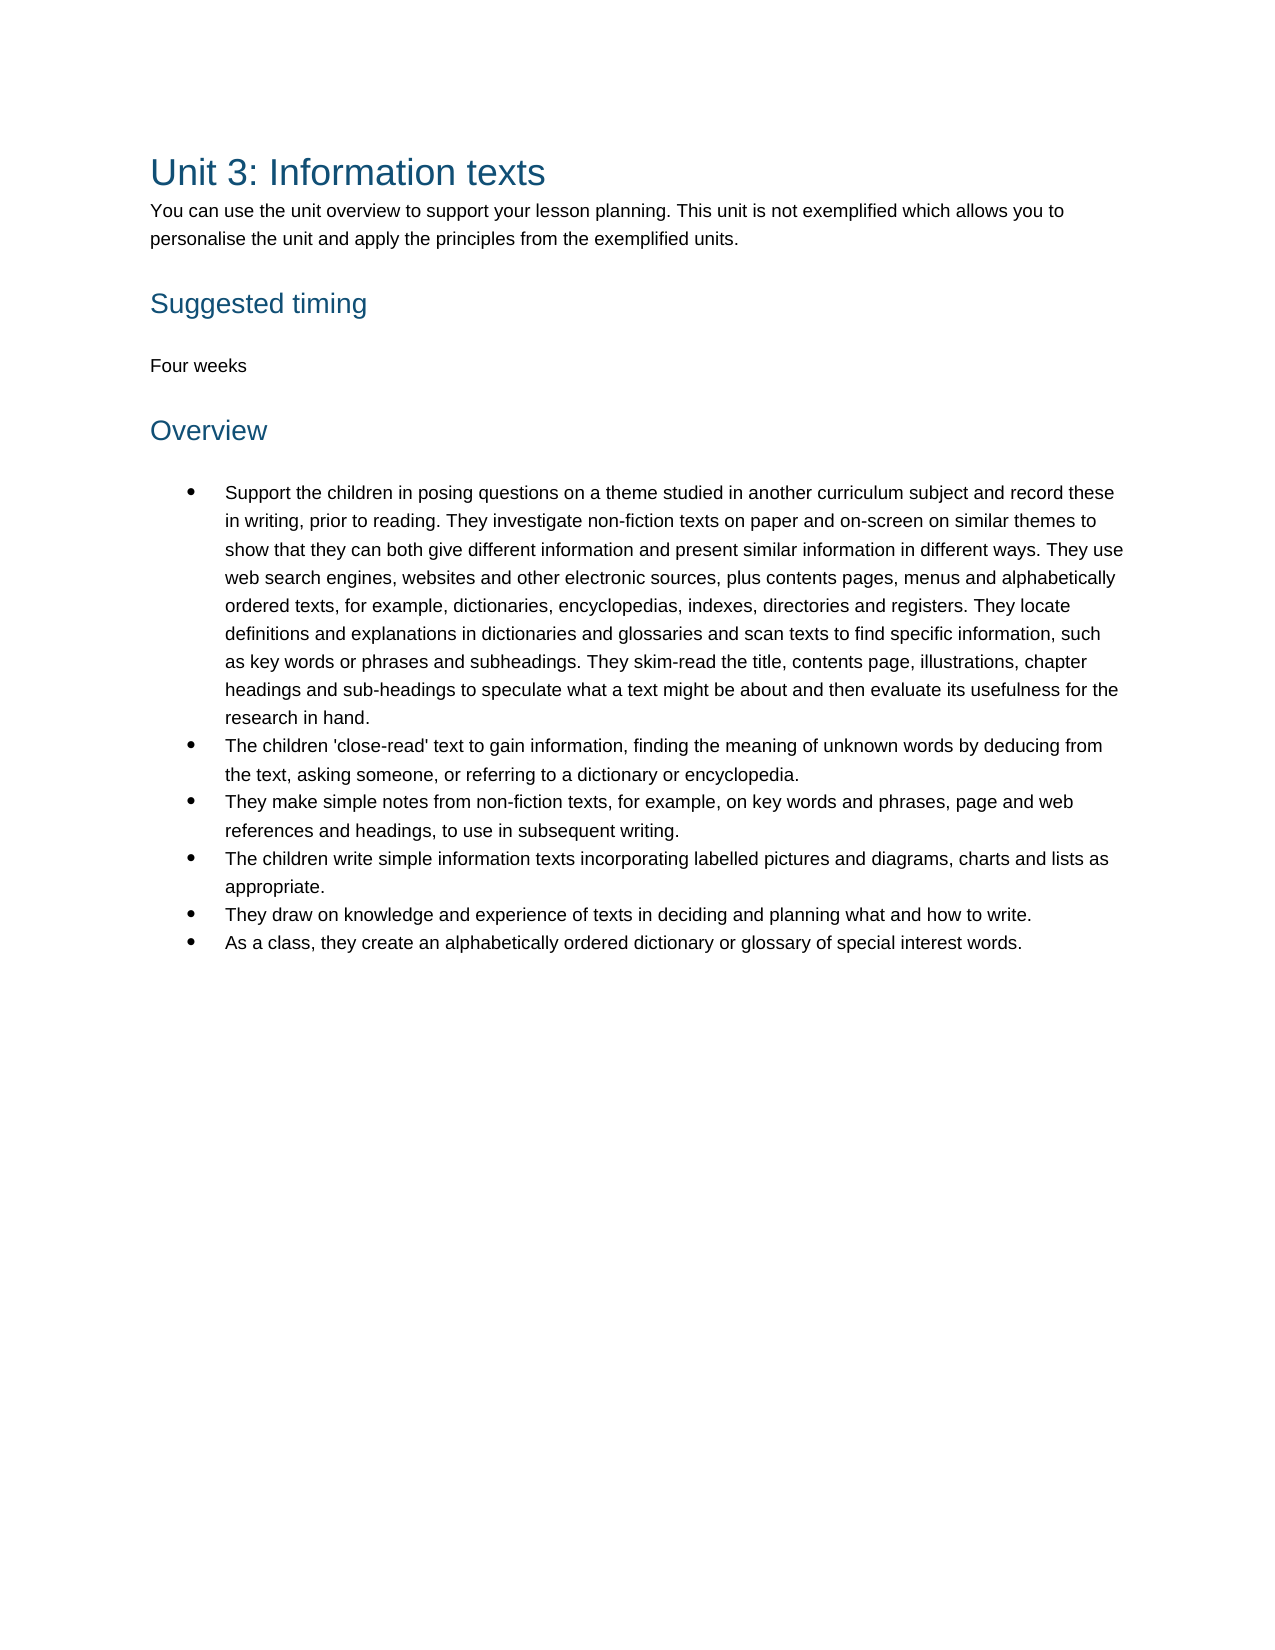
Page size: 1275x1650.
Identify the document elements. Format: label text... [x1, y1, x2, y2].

list The children write simple information texts incorporating labelled pictures and diagrams, charts and lists as appropriate. [187, 841, 1125, 897]
list They make simple notes from non-fiction texts, for example, on key words and phrases, page and web references and headings, to use in subsequent writing. [187, 785, 1125, 841]
text You can use the unit overview to support your lesson planning. This unit is not exemplified which allows you to personalise the unit and apply the principles from the exemplified units. [150, 193, 1125, 249]
list As a class, they create an alphabetically ordered dictionary or glossary of special interest words. [187, 926, 1125, 954]
text Suggested timing [150, 287, 1125, 319]
list The children 'close-read' text to gain information, finding the meaning of unknown words by deducing from the text, asking someone, or referring to a dictionary or encyclopedia. [187, 729, 1125, 785]
text Overview [150, 414, 1125, 446]
list They draw on knowledge and experience of texts in deciding and planning what and how to write. [187, 897, 1125, 926]
list Support the children in posing questions on a theme studied in another curriculum subject and record these in writing, prior to reading. They investigate non-fiction texts on paper and on-screen on similar themes to show that they can both give different information and present similar information in different ways. They use web search engines, websites and other electronic sources, plus contents pages, menus and alphabetically ordered texts, for example, dictionaries, encyclopedias, indexes, directories and registers. They locate definitions and explanations in dictionaries and glossaries and scan texts to find specific information, such as key words or phrases and subheadings. They skim-read the title, contents page, illustrations, chapter headings and sub-headings to speculate what a text might be about and then evaluate its usefulness for the research in hand. [187, 476, 1125, 729]
text Unit 3: Information texts [150, 150, 1125, 193]
text Four weeks [150, 348, 1125, 377]
